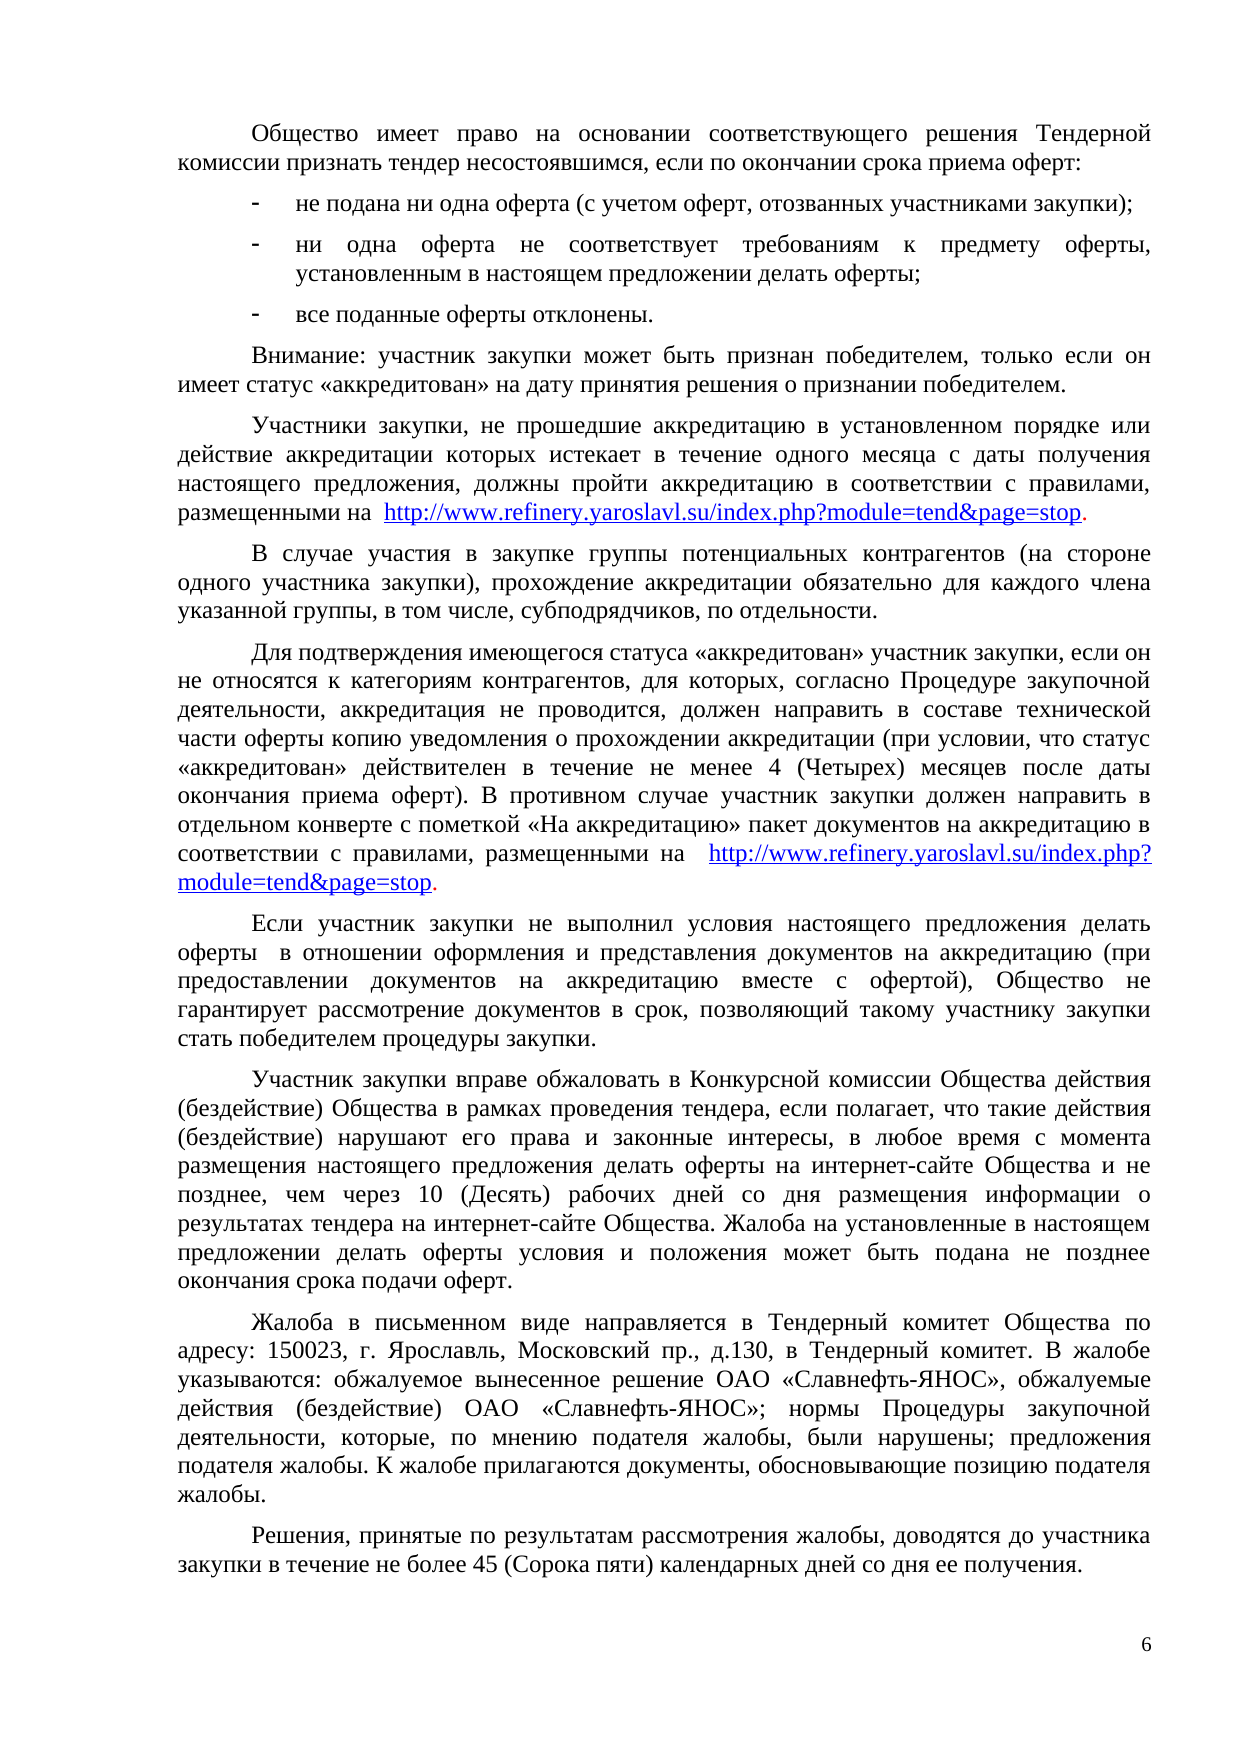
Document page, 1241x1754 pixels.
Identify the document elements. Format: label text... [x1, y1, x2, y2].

text Участник закупки вправе обжаловать в Конкурсной комиссии Общества действия (бездействие) Общества в рамках проведения тендера, если полагает, что такие действия (бездействие) нарушают его права и законные интересы, в любое время с момента размещения настоящего предложения делать оферты на интернет-сайте Общества и не позднее, чем через 10 (Десять) рабочих дней со дня размещения информации о результатах тендера на интернет-сайте Общества. Жалоба на установленные в настоящем предложении делать оферты условия и положения может быть подана не позднее окончания срока подачи оферт. [177, 1064, 1152, 1294]
text Жалоба в письменном виде направляется в Тендерный комитет Общества по адресу: 150023, г. Ярославль, Московский пр., д.130, в Тендерный комитет. В жалобе указываются: обжалуемое вынесенное решение ОАО «Славнефть-ЯНОС», обжалуемые действия (бездействие) ОАО «Славнефть-ЯНОС»; нормы Процедуры закупочной деятельности, которые, по мнению подателя жалобы, были нарушены; предложения подателя жалобы. К жалобе прилагаются документы, обосновывающие позицию подателя жалобы. [177, 1307, 1152, 1508]
text Участники закупки, не прошедшие аккредитацию в установленном порядке или действие аккредитации которых истекает в течение одного месяца с даты получения настоящего предложения, должны пройти аккредитацию в соответствии с правилами, размещенными на http://www.refinery.yaroslavl.su/index.php?module=tend&page=stop. [177, 411, 1152, 526]
text Для подтверждения имеющегося статуса «аккредитован» участник закупки, если он не относятся к категориям контрагентов, для которых, согласно Процедуре закупочной деятельности, аккредитация не проводится, должен направить в составе технической части оферты копию уведомления о прохождении аккредитации (при условии, что статус «аккредитован» действителен в течение не менее 4 (Четырех) месяцев после даты окончания приема оферт). В противном случае участник закупки должен направить в отдельном конверте с пометкой «На аккредитацию» пакет документов на аккредитацию в соответствии с правилами, размещенными на http://www.refinery.yaroslavl.su/index.php?module=tend&page=stop. [177, 637, 1152, 896]
list все поданные оферты отклонены. [251, 299, 1152, 328]
list ни одна оферта не соответствует требованиям к предмету оферты, установленным в настоящем предложении делать оферты; [251, 229, 1152, 287]
text В случае участия в закупке группы потенциальных контрагентов (на стороне одного участника закупки), прохождение аккредитации обязательно для каждого члена указанной группы, в том числе, субподрядчиков, по отдельности. [177, 538, 1152, 624]
text Общество имеет право на основании соответствующего решения Тендерной комиссии признать тендер несостоявшимся, если по окончании срока приема оферт: [177, 118, 1152, 176]
text Внимание: участник закупки может быть признан победителем, только если он имеет статус «аккредитован» на дату принятия решения о признании победителем. [177, 341, 1152, 398]
text Если участник закупки не выполнил условия настоящего предложения делать оферты в отношении оформления и представления документов на аккредитацию (при предоставлении документов на аккредитацию вместе с офертой), Общество не гарантирует рассмотрение документов в срок, позволяющий такому участнику закупки стать победителем процедуры закупки. [177, 908, 1152, 1052]
text Решения, принятые по результатам рассмотрения жалобы, доводятся до участника закупки в течение не более 45 (Сорока пяти) календарных дней со дня ее получения. [177, 1521, 1152, 1578]
list не подана ни одна оферта (с учетом оферт, отозванных участниками закупки); [251, 188, 1152, 217]
